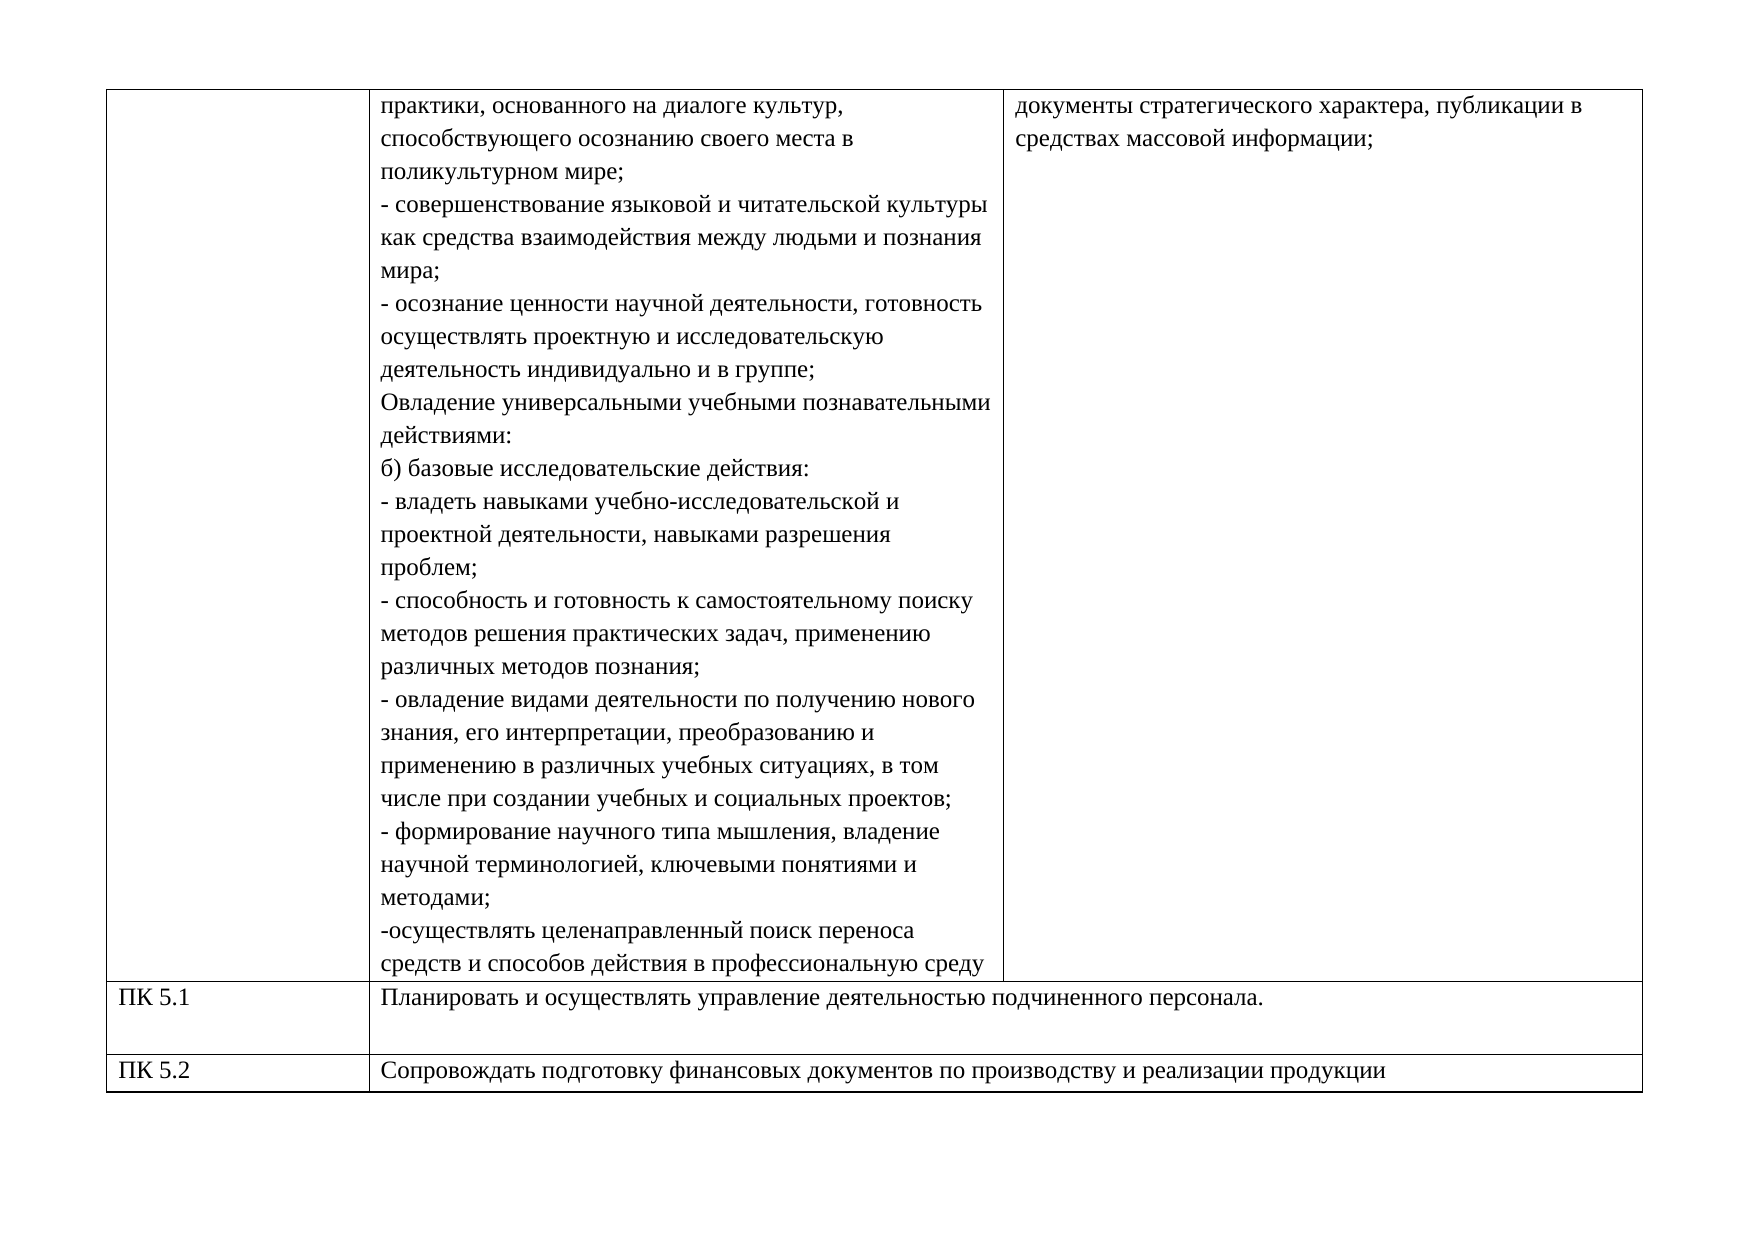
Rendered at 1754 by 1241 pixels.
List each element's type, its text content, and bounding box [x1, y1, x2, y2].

table_cell ПК 5.2 [107, 1055, 369, 1091]
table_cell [1004, 90, 1642, 981]
table_cell Планировать и осуществлять управление деятельностью подчиненного персонала. [370, 982, 1642, 1054]
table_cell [370, 90, 1003, 981]
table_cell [370, 1055, 1642, 1091]
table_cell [107, 90, 369, 981]
table_cell ПК 5.1 [107, 982, 369, 1054]
